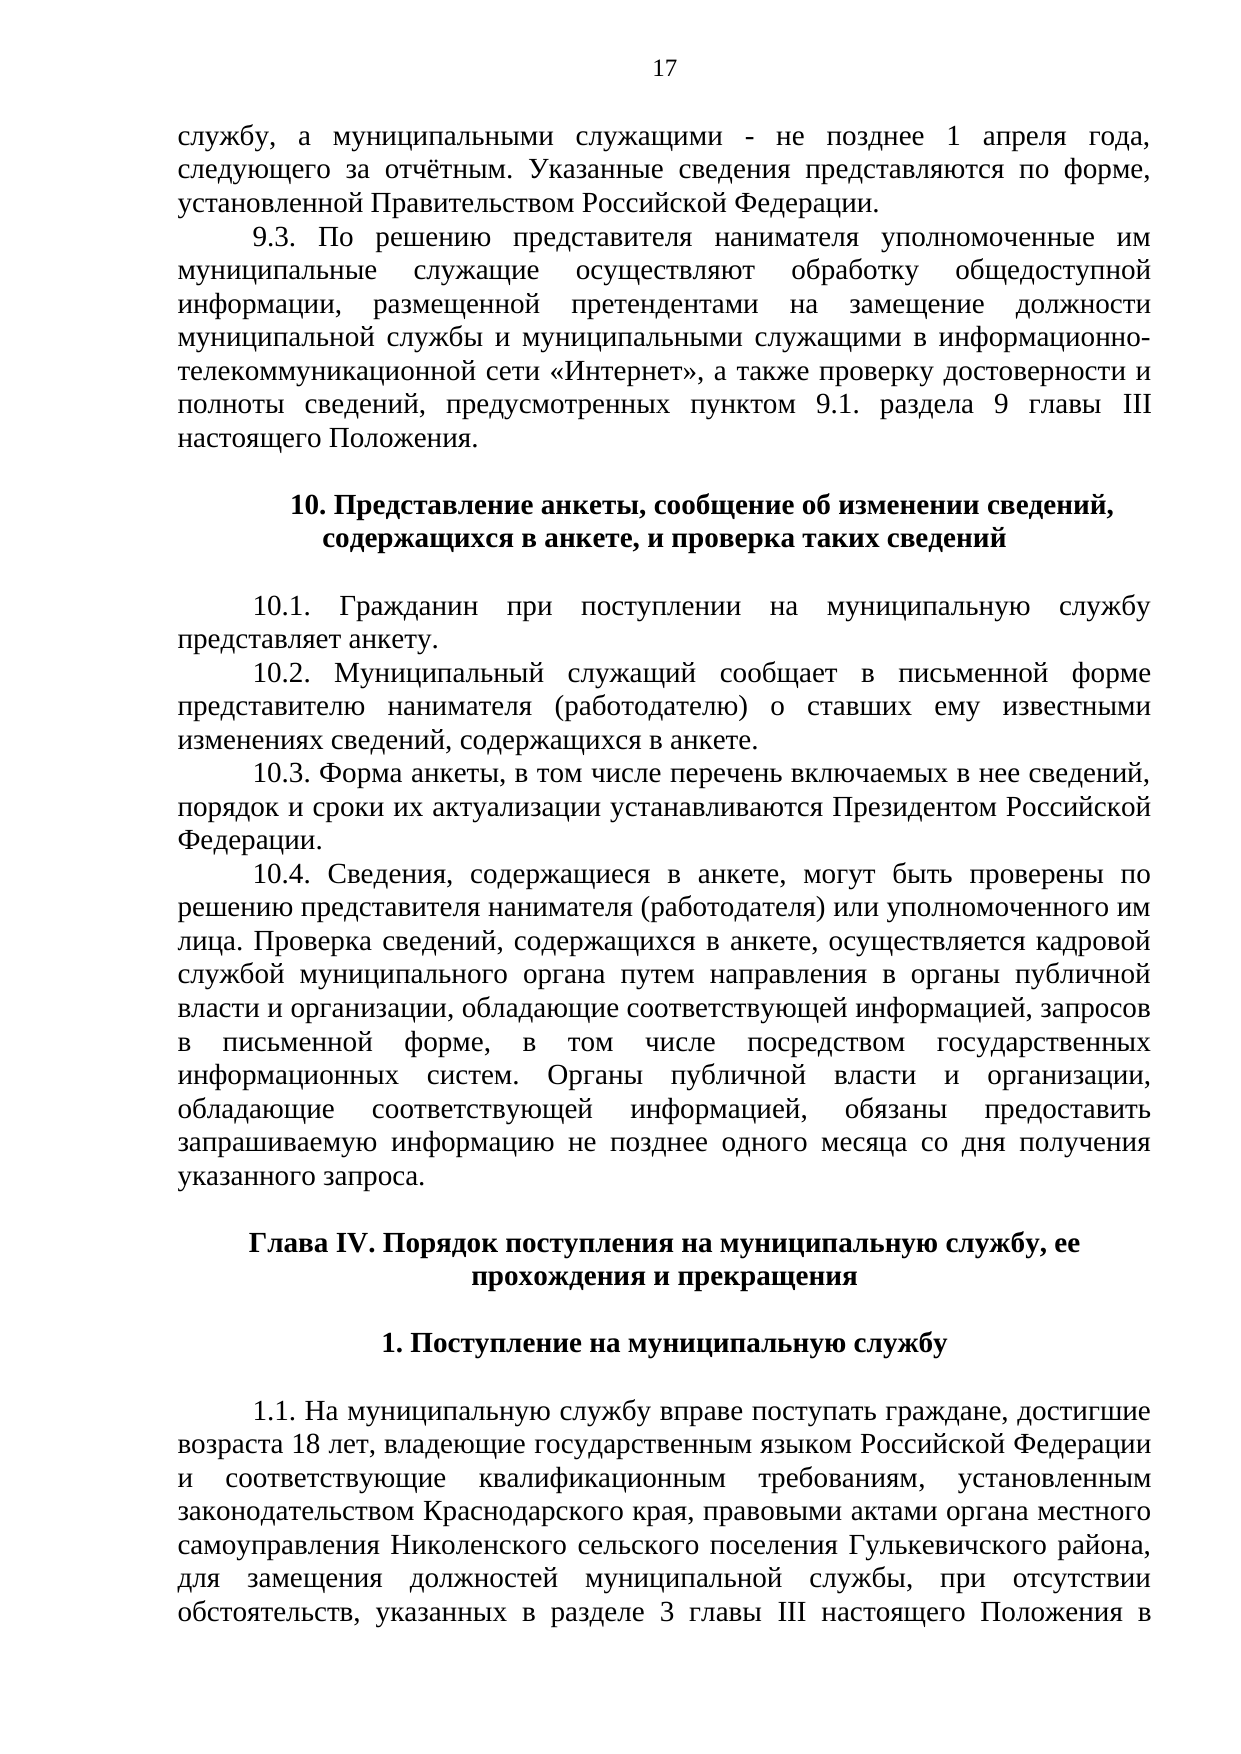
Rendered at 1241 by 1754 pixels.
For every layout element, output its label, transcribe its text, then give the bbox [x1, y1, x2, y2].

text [177, 118, 1152, 219]
text 9.3. По решению представителя нанимателя уполномоченные им муниципальные служащие осуществляют обработку общедоступной информации, размещенной претендентами на замещение должности муниципальной службы и муниципальными служащими в информационно-телекоммуникационной сети «Интернет», а также проверку достоверности и полноты сведений, предусмотренных пунктом 9.1. раздела 9 главы III настоящего Положения. [177, 219, 1152, 453]
text 10. Представление анкеты, сообщение об изменении сведений, содержащихся в анкете, и проверка таких сведений [177, 487, 1152, 554]
text 10.1. Гражданин при поступлении на муниципальную службу представляет анкету. [177, 588, 1152, 655]
text 10.4. Сведения, содержащиеся в анкете, могут быть проверены по решению представителя нанимателя (работодателя) или уполномоченного им лица. Проверка сведений, содержащихся в анкете, осуществляется кадровой службой муниципального органа путем направления в органы публичной власти и организации, обладающие соответствующей информацией, запросов в письменной форме, в том числе посредством государственных информационных систем. Органы публичной власти и организации, обладающие соответствующей информацией, обязаны предоставить запрашиваемую информацию не позднее одного месяца со дня получения указанного запроса. [177, 856, 1152, 1191]
text 1. Поступление на муниципальную службу [177, 1326, 1152, 1359]
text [177, 1393, 1152, 1627]
text 10.2. Муниципальный служащий сообщает в письменной форме представителю нанимателя (работодателю) о ставших ему известными изменениях сведений, содержащихся в анкете. [177, 655, 1152, 755]
text 10.3. Форма анкеты, в том числе перечень включаемых в нее сведений, порядок и сроки их актуализации устанавливаются Президентом Российской Федерации. [177, 755, 1152, 856]
text Глава IV. Порядок поступления на муниципальную службу, ее прохождения и прекращения [177, 1225, 1152, 1292]
